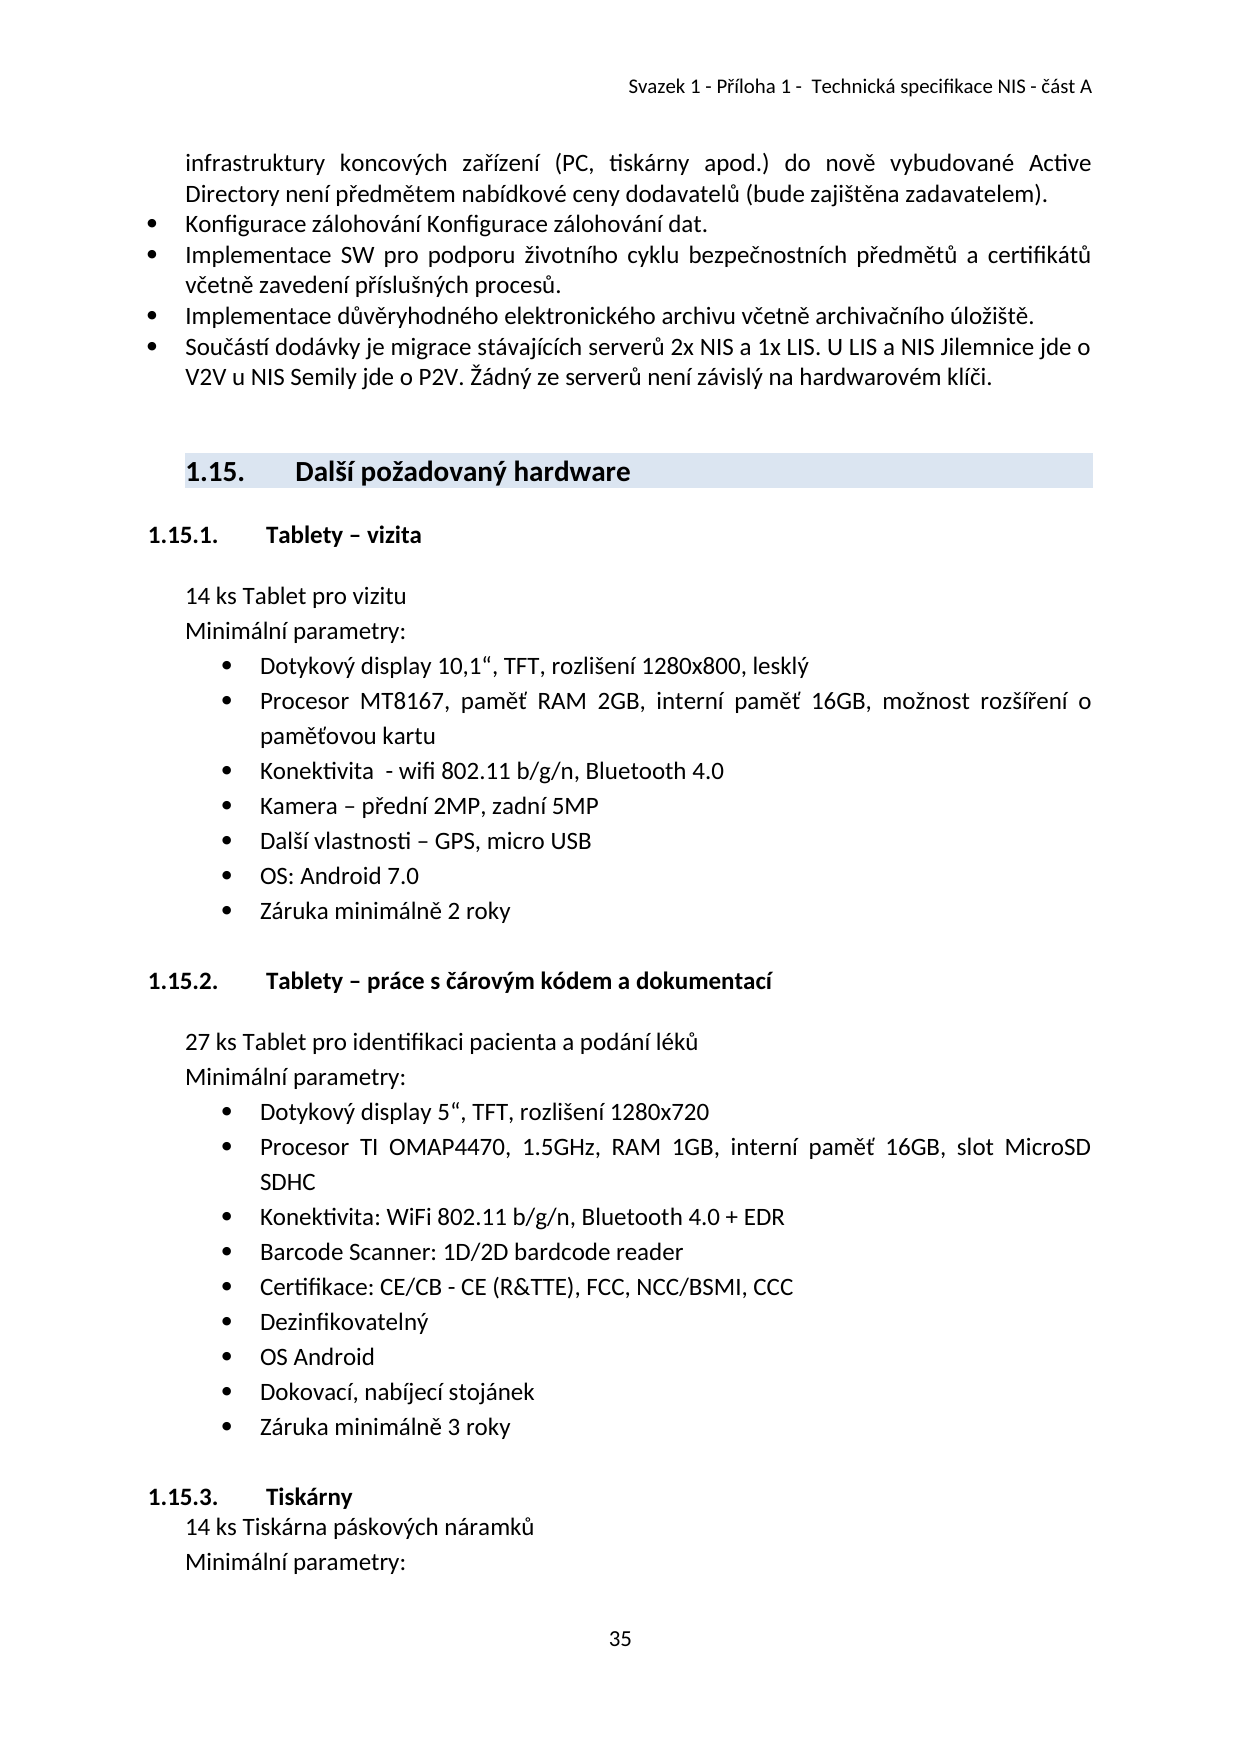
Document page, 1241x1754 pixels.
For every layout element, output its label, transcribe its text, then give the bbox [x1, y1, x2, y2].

list Implementace SW pro podporu životního cyklu bezpečnostních předmětů a certifikátů včetně zavedení příslušných procesů. [148, 239, 1093, 300]
list Záruka minimálně 3 roky [222, 1411, 1093, 1442]
list Procesor TI OMAP4470, 1.5GHz, RAM 1GB, interní paměť 16GB, slot MicroSD SDHC [222, 1131, 1093, 1197]
list Další vlastnosti – GPS, micro USB [222, 825, 1093, 856]
text 27 ks Tablet pro identifikaci pacienta a podání léků [148, 1026, 1093, 1057]
text Tablety – práce s čárovým kódem a dokumentací [148, 965, 1093, 996]
list Konektivita: WiFi 802.11 b/g/n, Bluetooth 4.0 + EDR [222, 1201, 1093, 1232]
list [148, 148, 1093, 209]
text Minimální parametry: [148, 615, 1093, 646]
list Záruka minimálně 2 roky [222, 895, 1093, 926]
list Dokovací, nabíjecí stojánek [222, 1376, 1093, 1407]
list Dezinfikovatelný [222, 1306, 1093, 1337]
text 14 ks Tiskárna páskových náramků [148, 1512, 1093, 1542]
text Minimální parametry: [148, 1547, 1093, 1577]
list Procesor MT8167, paměť RAM 2GB, interní paměť 16GB, možnost rozšíření o paměťovou kartu [222, 685, 1093, 751]
text 14 ks Tablet pro vizitu [148, 580, 1093, 611]
text Další požadovaný hardware [185, 453, 1093, 488]
text Tiskárny [148, 1481, 1093, 1512]
list Barcode Scanner: 1D/2D bardcode reader [222, 1236, 1093, 1267]
list OS Android [222, 1341, 1093, 1372]
list Konektivita - wifi 802.11 b/g/n, Bluetooth 4.0 [222, 755, 1093, 786]
text Minimální parametry: [148, 1061, 1093, 1092]
list Konfigurace zálohování Konfigurace zálohování dat. [148, 209, 1093, 239]
list Dotykový display 5“, TFT, rozlišení 1280x720 [222, 1096, 1093, 1127]
list Implementace důvěryhodného elektronického archivu včetně archivačního úložiště. [148, 300, 1093, 331]
list Dotykový display 10,1“, TFT, rozlišení 1280x800, lesklý [222, 650, 1093, 681]
list Kamera – přední 2MP, zadní 5MP [222, 790, 1093, 821]
list Certifikace: CE/CB - CE (R&TTE), FCC, NCC/BSMI, CCC [222, 1271, 1093, 1302]
list Součástí dodávky je migrace stávajících serverů 2x NIS a 1x LIS. U LIS a NIS Jilemnice jde o V2V u NIS Semily jde o P2V. Žádný ze serverů není závislý na hardwarovém klíči. [148, 331, 1093, 392]
list OS: Android 7.0 [222, 860, 1093, 891]
text Tablety – vizita [148, 519, 1093, 549]
